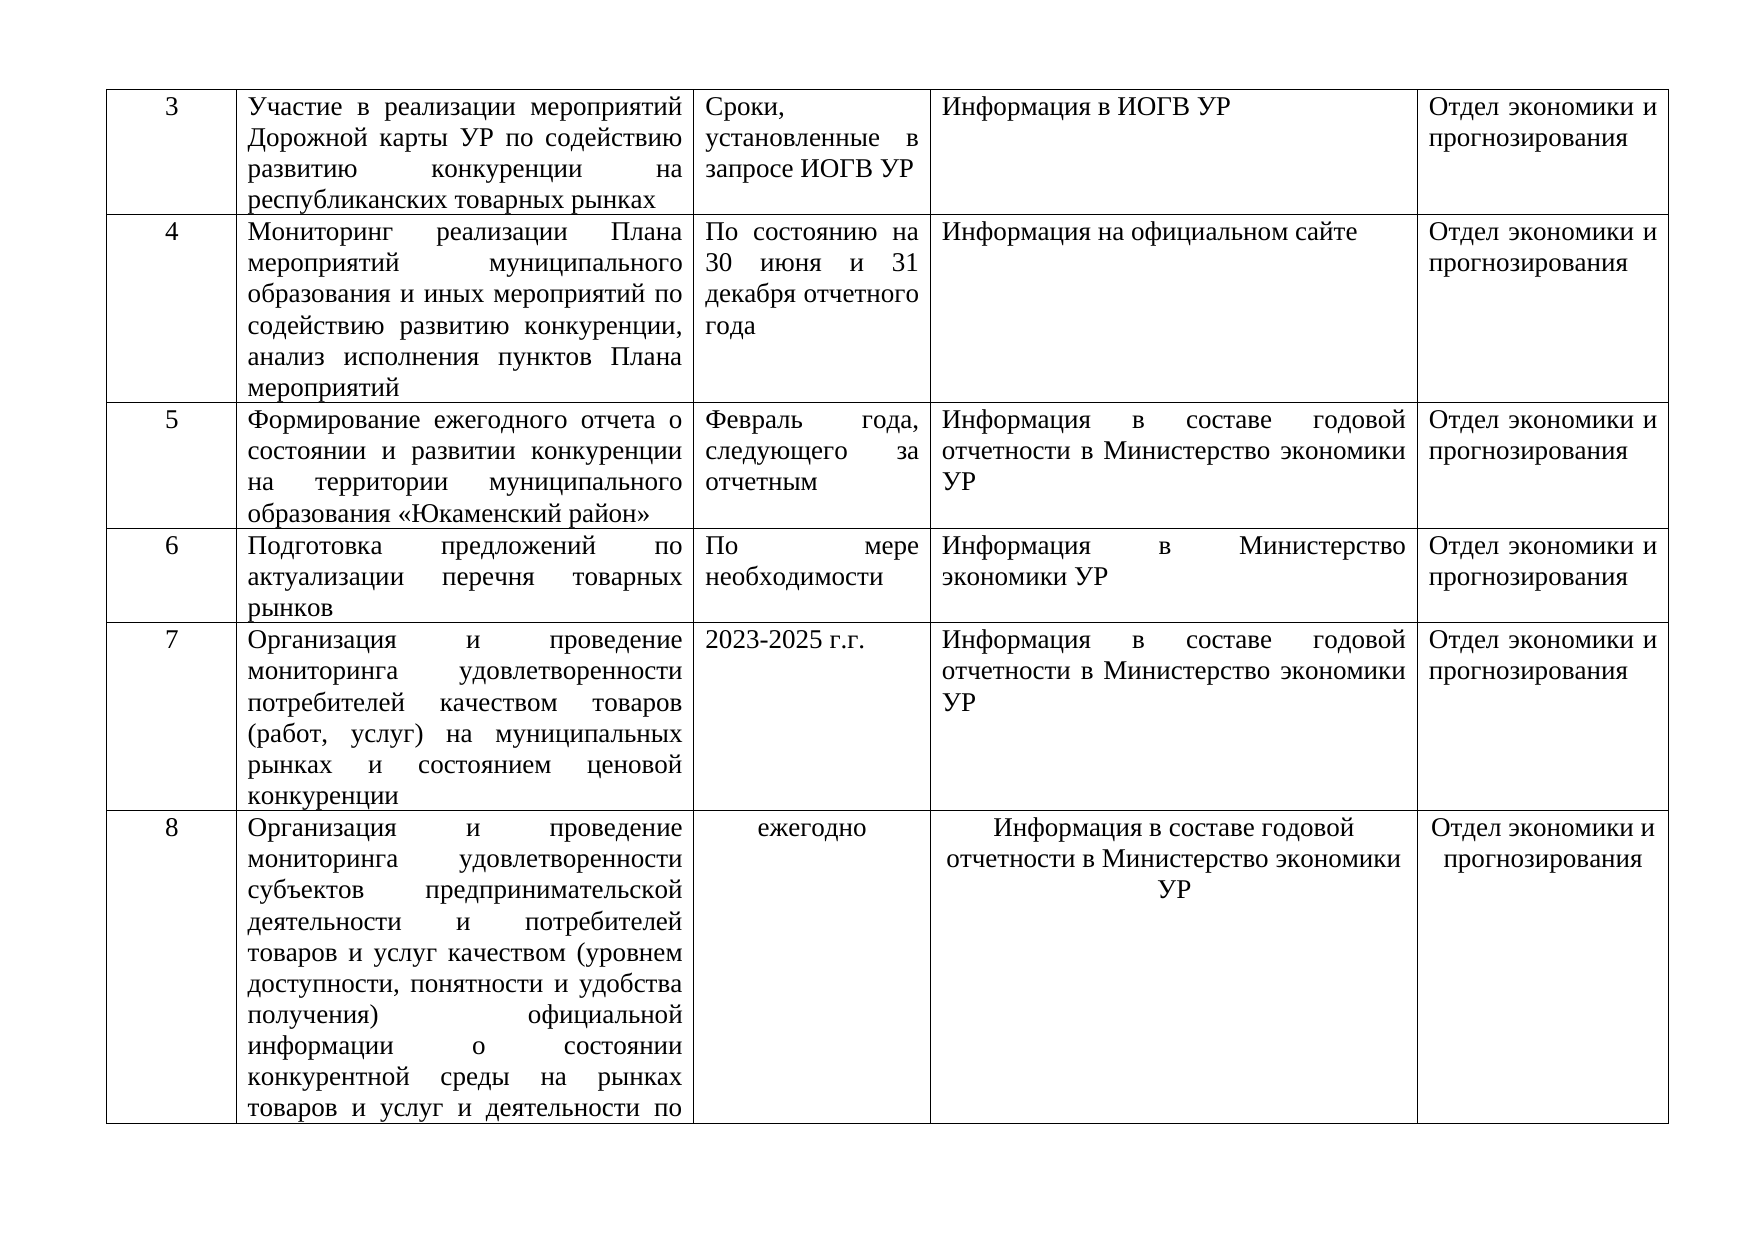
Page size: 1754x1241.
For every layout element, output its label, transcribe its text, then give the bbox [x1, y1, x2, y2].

table_cell Подготовка предложений по актуализации перечня товарных рынков [237, 529, 693, 622]
table_cell Отдел экономики и прогнозирования [1418, 623, 1668, 810]
table_cell ежегодно [694, 811, 930, 1123]
table_cell Информация в составе годовой отчетности в Министерство экономики УР [931, 623, 1417, 810]
table_cell Отдел экономики и прогнозирования [1418, 403, 1668, 528]
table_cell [931, 811, 1417, 1123]
table_cell 7 [107, 623, 236, 810]
table_cell 5 [107, 403, 236, 528]
table_cell Февраль года, следующего за отчетным [694, 403, 930, 528]
table_cell Отдел экономики и прогнозирования [1418, 90, 1668, 214]
table_cell Информация на официальном сайте [931, 215, 1417, 402]
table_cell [1418, 811, 1668, 1123]
table_cell Информация в ИОГВ УР [931, 90, 1417, 214]
table_cell Мониторинг реализации Плана мероприятий муниципального образования и иных мероприятий по содействию развитию конкуренции, анализ исполнения пунктов Плана мероприятий [237, 215, 693, 402]
table_cell 6 [107, 529, 236, 622]
table_cell Организация и проведение мониторинга удовлетворенности потребителей качеством товаров (работ, услуг) на муниципальных рынках и состоянием ценовой конкуренции [237, 623, 693, 810]
table_cell Отдел экономики и прогнозирования [1418, 215, 1668, 402]
table_cell По состоянию на 30 июня и 31 декабря отчетного года [694, 215, 930, 402]
table_cell 8 [107, 811, 236, 1123]
table_cell Сроки, установленные в запросе ИОГВ УР [694, 90, 930, 214]
table_cell Формирование ежегодного отчета о состоянии и развитии конкуренции на территории муниципального образования «Юкаменский район» [237, 403, 693, 528]
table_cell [237, 811, 693, 1123]
table_cell По мере необходимости [694, 529, 930, 622]
table_cell Отдел экономики и прогнозирования [1418, 529, 1668, 622]
table_cell 4 [107, 215, 236, 402]
table_cell Информация в Министерство экономики УР [931, 529, 1417, 622]
table_cell Участие в реализации мероприятий Дорожной карты УР по содействию развитию конкуренции на республиканских товарных рынках [237, 90, 693, 214]
table_cell 3 [107, 90, 236, 214]
table_cell 2023-2025 г.г. [694, 623, 930, 810]
table_cell Информация в составе годовой отчетности в Министерство экономики УР [931, 403, 1417, 528]
